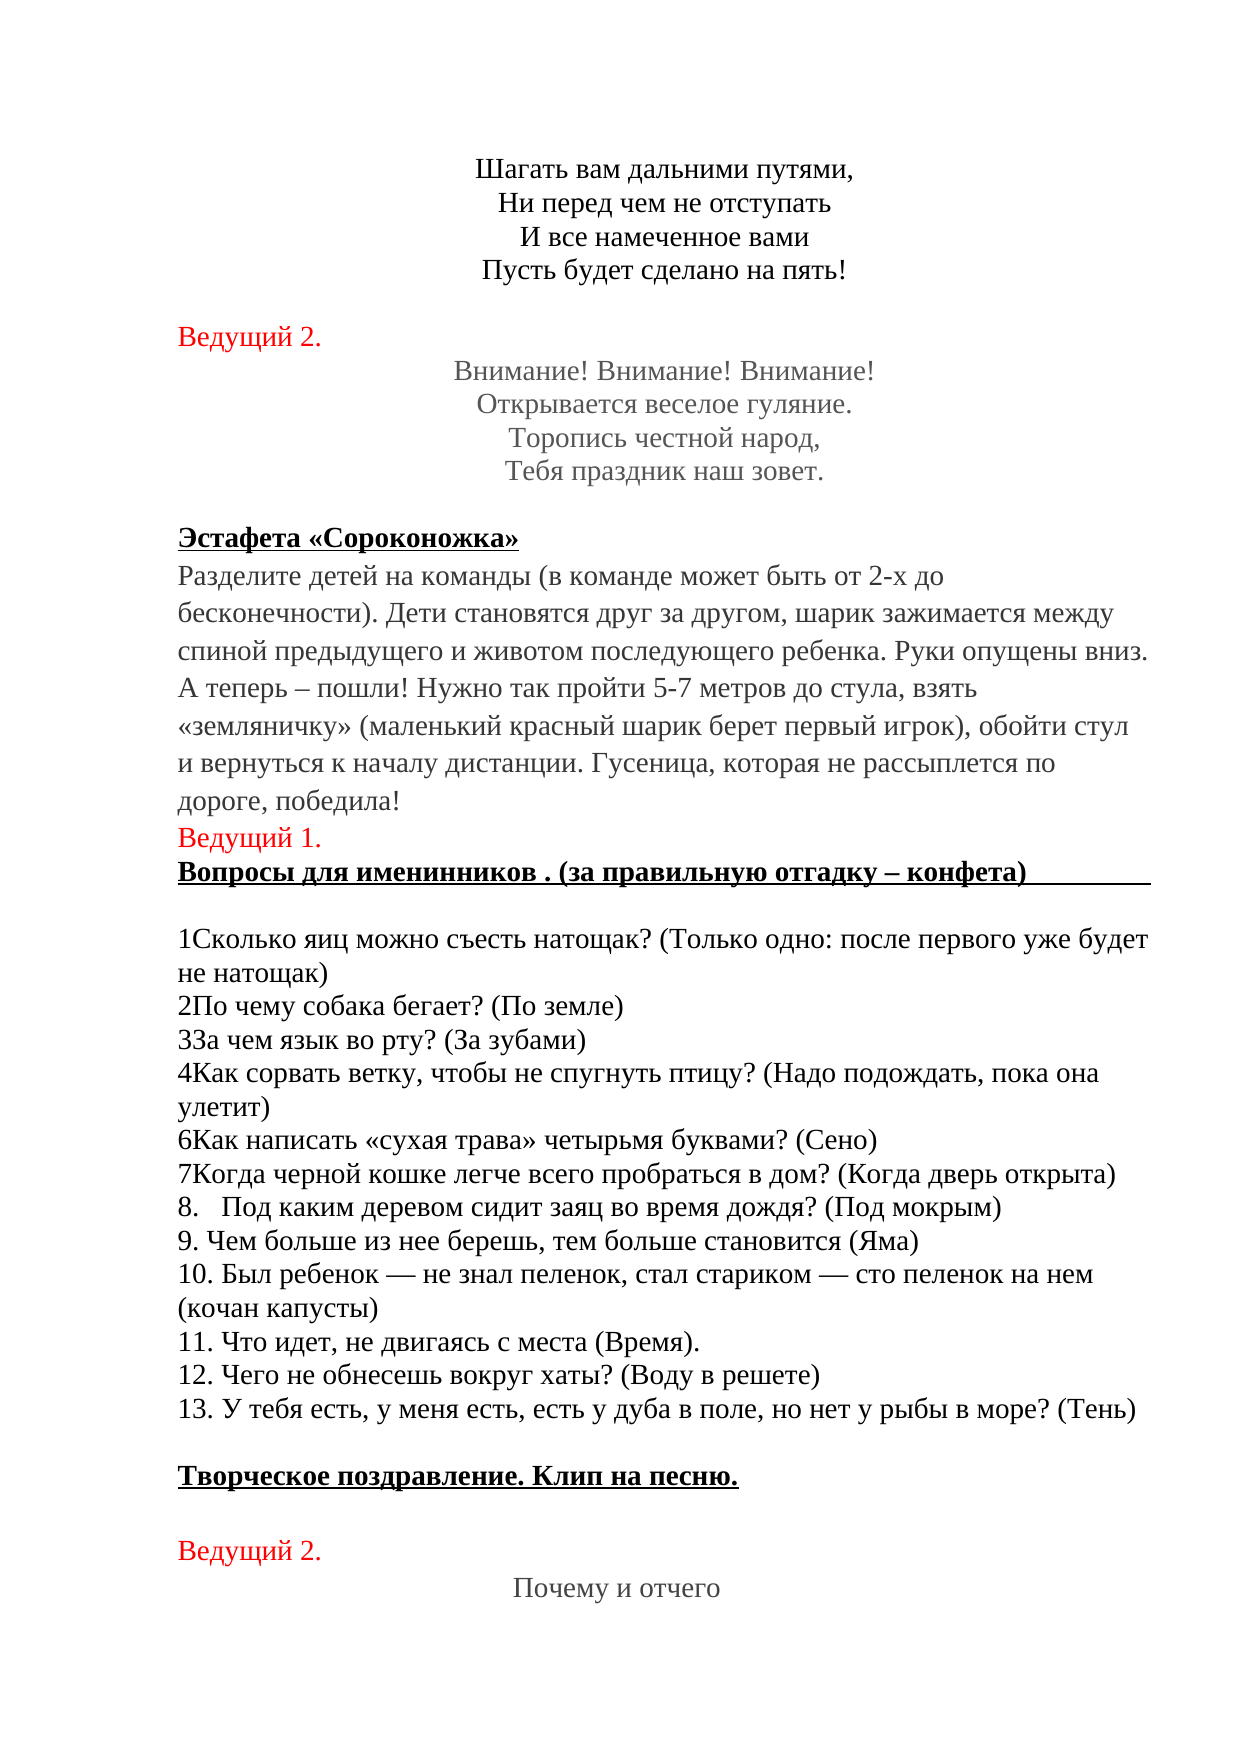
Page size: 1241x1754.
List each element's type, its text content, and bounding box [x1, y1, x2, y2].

text 6Как написать «сухая трава» четырьмя буквами? (Сено) [177, 1122, 1152, 1156]
text Ни перед чем не отступать [177, 185, 1152, 219]
text Почему и отчего [177, 1566, 1152, 1604]
text 12. Чего не обнесешь вокруг хаты? (Воду в решете) [177, 1357, 1152, 1391]
text 7Когда черной кошке легче всего пробраться в дом? (Когда дверь открыта) [177, 1156, 1152, 1189]
text 3За чем язык во рту? (За зубами) [177, 1022, 1152, 1055]
text И все намеченное вами [177, 219, 1152, 252]
text Разделите детей на команды (в команде может быть от 2-х до бесконечности). Дети становятся друг за другом, шарик зажимается между спиной предыдущего и животом последующего ребенка. Руки опущены вниз. А теперь – пошли! Нужно так пройти 5-7 метров до стула, взять «земляничку» (маленький красный шарик берет первый игрок), обойти стул и вернуться к началу дистанции. Гусеница, которая не рассыплется по дороге, победила! [177, 554, 1152, 817]
text Эстафета «Сороконожка» [177, 521, 1152, 554]
text 2По чему собака бегает? (По земле) [177, 988, 1152, 1022]
text 8. Под каким деревом сидит заяц во время дождя? (Под мокрым) [177, 1189, 1152, 1223]
text Внимание! Внимание! Внимание! Открывается веселое гуляние. Торопись честной народ, Тебя праздник наш зовет. [177, 353, 1152, 487]
text Вопросы для именинников . (за правильную отгадку – конфета) [177, 854, 1152, 888]
text Творческое поздравление. Клип на песню. [177, 1458, 1152, 1491]
text Ведущий 2. [177, 319, 1152, 353]
text Ведущий 1. [177, 817, 1152, 854]
text Ведущий 2. [177, 1491, 1152, 1566]
text 11. Что идет, не двигаясь с места (Время). [177, 1324, 1152, 1357]
text Шагать вам дальними путями, [177, 152, 1152, 185]
text 13. У тебя есть, у меня есть, есть у дуба в поле, но нет у рыбы в море? (Тень) [177, 1391, 1152, 1424]
text 1Сколько яиц можно съесть натощак? (Только одно: после первого уже будет не натощак) [177, 921, 1152, 988]
text 10. Был ребенок — не знал пеленок, стал стариком — сто пеленок на нем (кочан капусты) [177, 1257, 1152, 1324]
text Пусть будет сделано на пять! [177, 252, 1152, 286]
text 4Как сорвать ветку, чтобы не спугнуть птицу? (Надо подождать, пока она улетит) [177, 1055, 1152, 1122]
text 9. Чем больше из нее берешь, тем больше становится (Яма) [177, 1223, 1152, 1257]
